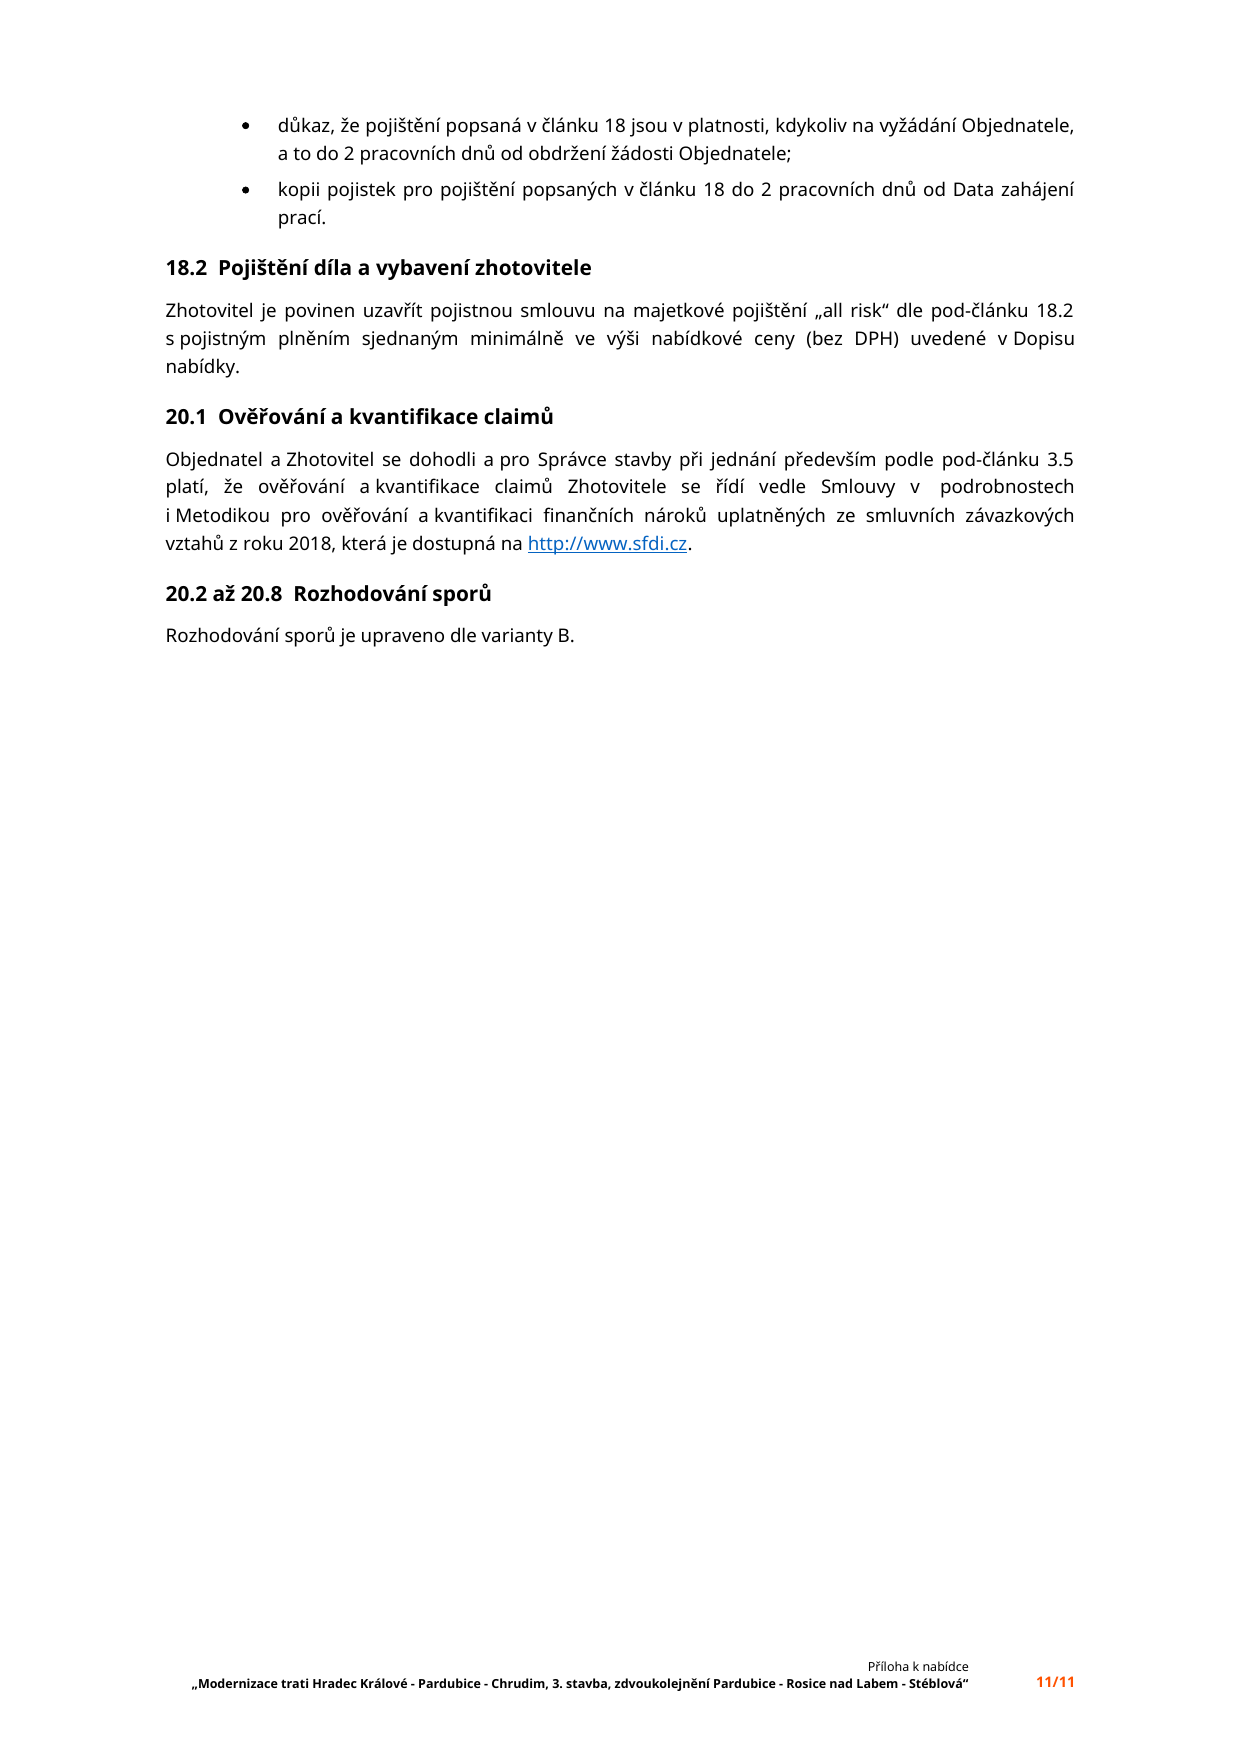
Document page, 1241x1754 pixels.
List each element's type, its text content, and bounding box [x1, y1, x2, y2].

text Objednatel a Zhotovitel se dohodli a pro Správce stavby při jednání především podle pod-článku 3.5 platí, že ověřování a kvantifikace claimů Zhotovitele se řídí vedle Smlouvy v podrobnostech i Metodikou pro ověřování a kvantifikaci finančních nároků uplatněných ze smluvních závazkových vztahů z roku 2018, která je dostupná na http://www.sfdi.cz. [165, 446, 1075, 555]
text Rozhodování sporů je upraveno dle varianty B. [165, 622, 1075, 648]
text kopii pojistek pro pojištění popsaných v článku 18 do 2 pracovních dnů od Data zahájení prací. [242, 177, 1075, 230]
text 20.1 Ověřování a kvantifikace claimů [165, 402, 1075, 431]
text 20.2 až 20.8 Rozhodování sporů [165, 579, 1075, 607]
text 18.2 Pojištění díla a vybavení zhotovitele [165, 253, 1075, 282]
text Zhotovitel je povinen uzavřít pojistnou smlouvu na majetkové pojištění „all risk“ dle pod-článku 18.2 s pojistným plněním sjednaným minimálně ve výši nabídkové ceny (bez DPH) uvedené v Dopisu nabídky. [165, 297, 1075, 379]
text důkaz, že pojištění popsaná v článku 18 jsou v platnosti, kdykoliv na vyžádání Objednatele, a to do 2 pracovních dnů od obdržení žádosti Objednatele; [242, 112, 1075, 166]
